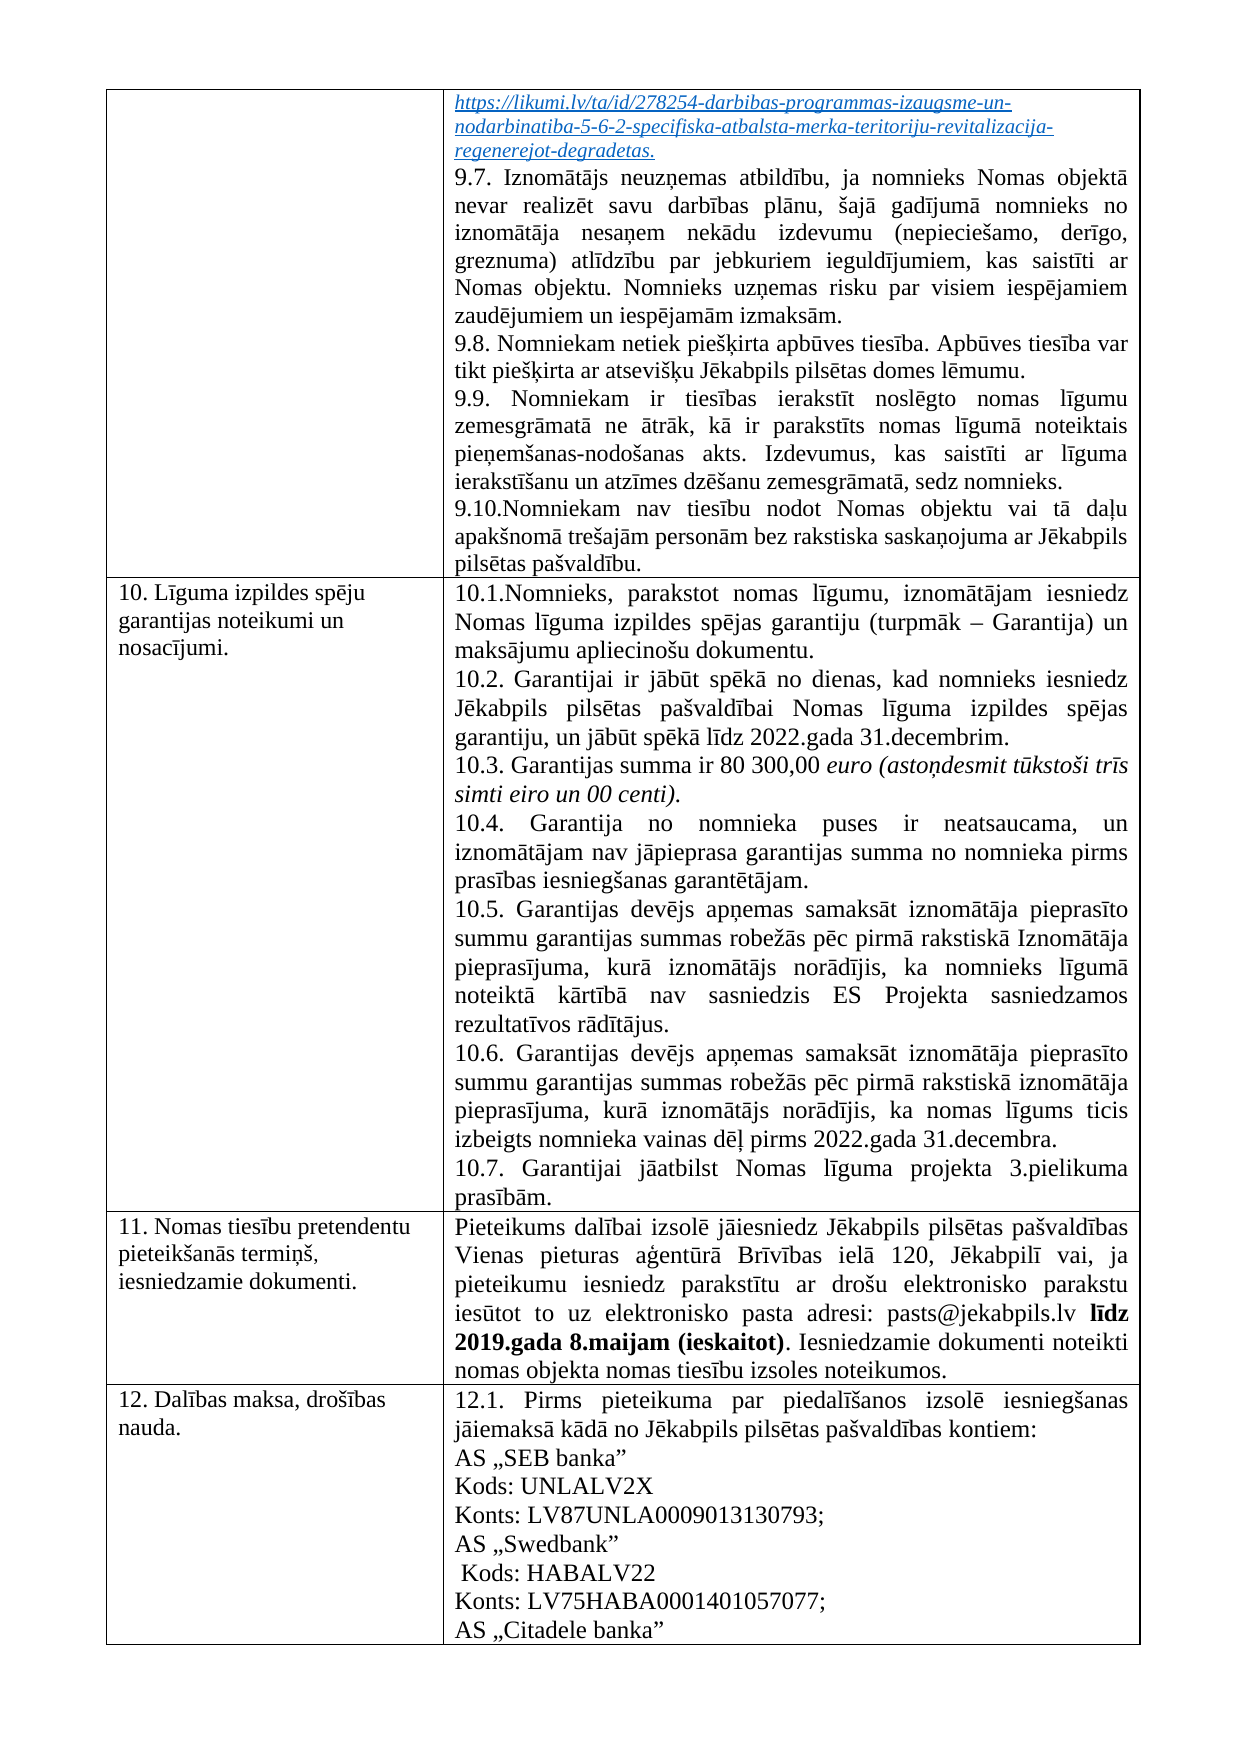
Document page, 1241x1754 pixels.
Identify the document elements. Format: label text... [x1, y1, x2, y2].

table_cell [107, 90, 443, 577]
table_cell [444, 1385, 1139, 1644]
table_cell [107, 1385, 443, 1644]
table_cell Pieteikums dalībai izsolē jāiesniedz Jēkabpils pilsētas pašvaldības Vienas pieturas aģentūrā Brīvības ielā 120, Jēkabpilī vai, ja pieteikumu iesniedz parakstītu ar drošu elektronisko parakstu iesūtot to uz elektronisko pasta adresi: pasts@jekabpils.lv līdz 2019.gada 8.maijam (ieskaitot). Iesniedzamie dokumenti noteikti nomas objekta nomas tiesību izsoles noteikumos. [444, 1212, 1139, 1384]
table_cell 10.1.Nomnieks, parakstot nomas līgumu, iznomātājam iesniedz Nomas līguma izpildes spējas garantiju (turpmāk – Garantija) un maksājumu apliecinošu dokumentu. 10.2. Garantijai ir jābūt spēkā no dienas, kad nomnieks iesniedz Jēkabpils pilsētas pašvaldībai Nomas līguma izpildes spējas garantiju, un jābūt spēkā līdz 2022.gada 31.decembrim. 10.3. Garantijas summa ir 80 300,00 euro (astoņdesmit tūkstoši trīs simti eiro un 00 centi). 10.4. Garantija no nomnieka puses ir neatsaucama, un iznomātājam nav jāpieprasa garantijas summa no nomnieka pirms prasības iesniegšanas garantētājam. 10.5. Garantijas devējs apņemas samaksāt iznomātāja pieprasīto summu garantijas summas robežās pēc pirmā rakstiskā Iznomātāja pieprasījuma, kurā iznomātājs norādījis, ka nomnieks līgumā noteiktā kārtībā nav sasniedzis ES Projekta sasniedzamos rezultatīvos rādītājus. 10.6. Garantijas devējs apņemas samaksāt iznomātāja pieprasīto summu garantijas summas robežās pēc pirmā rakstiskā iznomātāja pieprasījuma, kurā iznomātājs norādījis, ka nomas līgums ticis izbeigts nomnieka vainas dēļ pirms 2022.gada 31.decembra. 10.7. Garantijai jāatbilst Nomas līguma projekta 3.pielikuma prasībām. [444, 578, 1139, 1211]
table_cell 10. Līguma izpildes spēju garantijas noteikumi un nosacījumi. [107, 578, 443, 1211]
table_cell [444, 90, 1139, 577]
table_cell 11. Nomas tiesību pretendentu pieteikšanās termiņš, iesniedzamie dokumenti. [107, 1212, 443, 1384]
